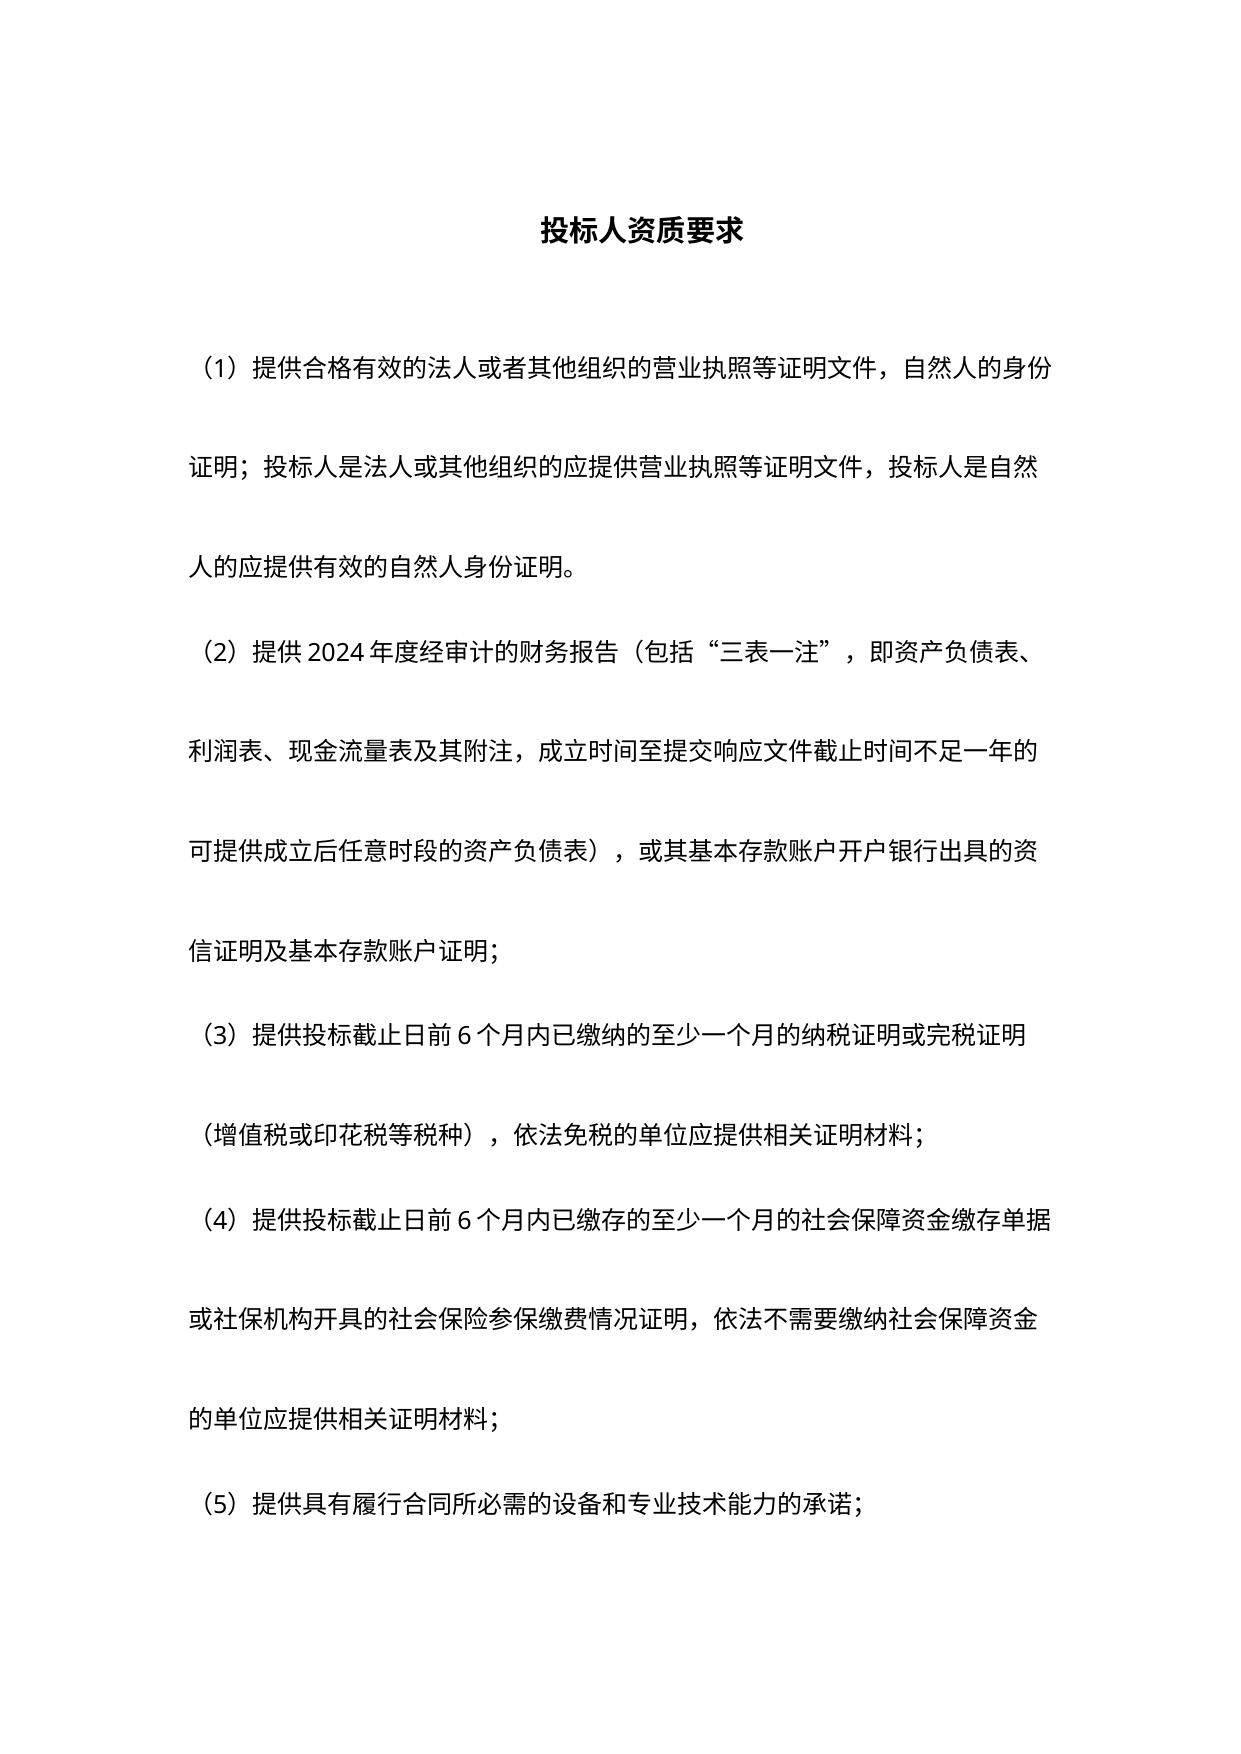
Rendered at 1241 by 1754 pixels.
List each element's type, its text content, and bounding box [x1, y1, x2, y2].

text （3）提供投标截止日前6个月内已缴纳的至少一个月的纳税证明或完税证明（增值税或印花税等税种），依法免税的单位应提供相关证明材料； [188, 1001, 1052, 1167]
text （4）提供投标截止日前6个月内已缴存的至少一个月的社会保障资金缴存单据或社保机构开具的社会保险参保缴费情况证明，依法不需要缴纳社会保障资金的单位应提供相关证明材料； [188, 1185, 1052, 1451]
text （5）提供具有履行合同所必需的设备和专业技术能力的承诺； [188, 1469, 1052, 1535]
text （2）提供2024年度经审计的财务报告（包括“三表一注”，即资产负债表、利润表、现金流量表及其附注，成立时间至提交响应文件截止时间不足一年的可提供成立后任意时段的资产负债表），或其基本存款账户开户银行出具的资信证明及基本存款账户证明； [188, 617, 1052, 983]
text （1）提供合格有效的法人或者其他组织的营业执照等证明文件，自然人的身份证明；投标人是法人或其他组织的应提供营业执照等证明文件，投标人是自然人的应提供有效的自然人身份证明。 [188, 333, 1052, 599]
subtitle 投标人资质要求 [232, 196, 1052, 262]
